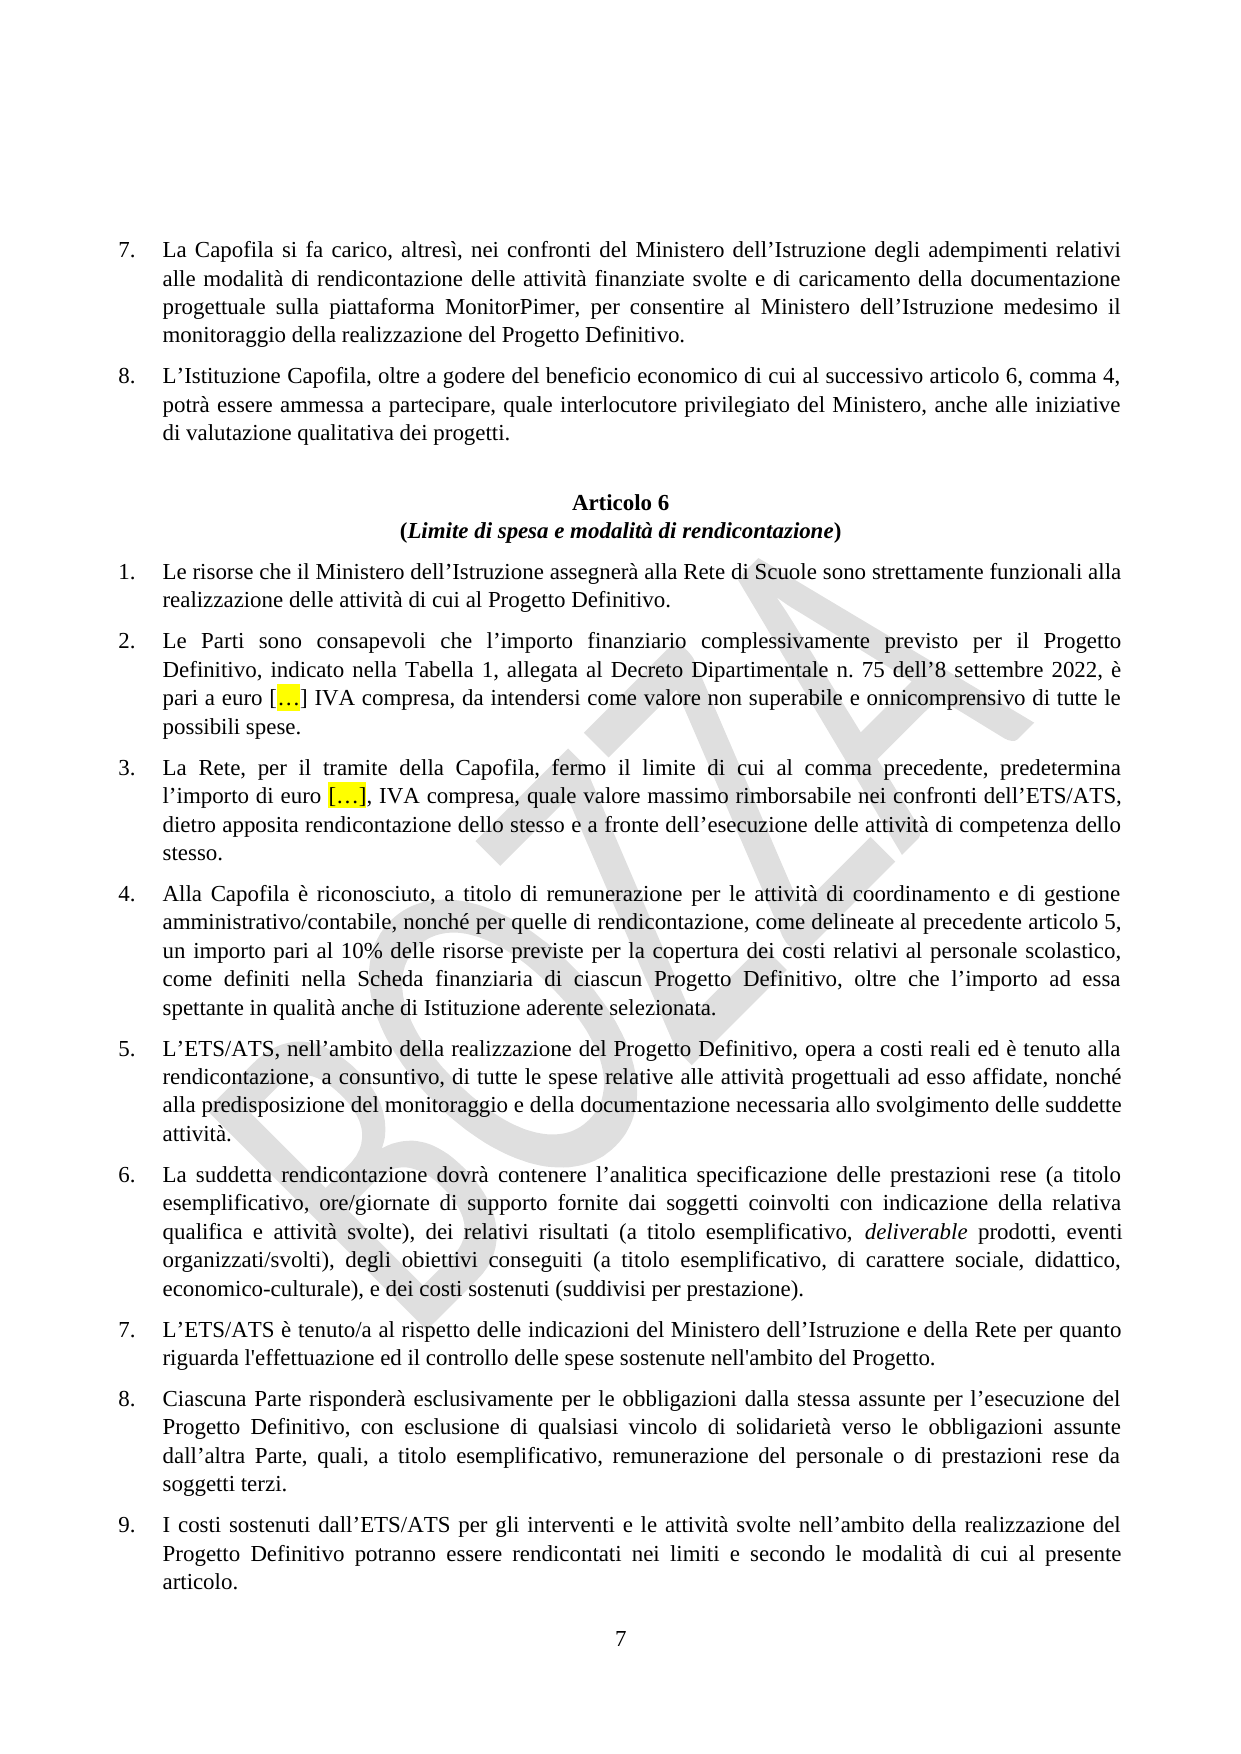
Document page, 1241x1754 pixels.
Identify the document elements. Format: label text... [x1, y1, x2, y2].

list L’Istituzione Capofila, oltre a godere del beneficio economico di cui al successivo articolo 6, comma 4, potrà essere ammessa a partecipare, quale interlocutore privilegiato del Ministero, anche alle iniziative di valutazione qualitativa dei progetti. [118, 362, 1123, 446]
list Alla Capofila è riconosciuto, a titolo di remunerazione per le attività di coordinamento e di gestione amministrativo/contabile, nonché per quelle di rendicontazione, come delineate al precedente articolo 5, un importo pari al 10% delle risorse previste per la copertura dei costi relativi al personale scolastico, come definiti nella Scheda finanziaria di ciascun Progetto Definitivo, oltre che l’importo ad essa spettante in qualità anche di Istituzione aderente selezionata. [118, 880, 1123, 1020]
list La Rete, per il tramite della Capofila, fermo il limite di cui al comma precedente, predetermina l’importo di euro […], IVA compresa, quale valore massimo rimborsabile nei confronti dell’ETS/ATS, dietro apposita rendicontazione dello stesso e a fronte dell’esecuzione delle attività di competenza dello stesso. [118, 754, 1123, 865]
list La suddetta rendicontazione dovrà contenere l’analitica specificazione delle prestazioni rese (a titolo esemplificativo, ore/giornate di supporto fornite dai soggetti coinvolti con indicazione della relativa qualifica e attività svolte), dei relativi risultati (a titolo esemplificativo, deliverable prodotti, eventi organizzati/svolti), degli obiettivi conseguiti (a titolo esemplificativo, di carattere sociale, didattico, economico-culturale), e dei costi sostenuti (suddivisi per prestazione). [118, 1161, 1123, 1301]
list L’ETS/ATS, nell’ambito della realizzazione del Progetto Definitivo, opera a costi reali ed è tenuto alla rendicontazione, a consuntivo, di tutte le spese relative alle attività progettuali ad esso affidate, nonché alla predisposizione del monitoraggio e della documentazione necessaria allo svolgimento delle suddette attività. [118, 1035, 1123, 1146]
text Articolo 6 [118, 489, 1123, 515]
list La Capofila si fa carico, altresì, nei confronti del Ministero dell’Istruzione degli adempimenti relativi alle modalità di rendicontazione delle attività finanziate svolte e di caricamento della documentazione progettuale sulla piattaforma MonitorPimer, per consentire al Ministero dell’Istruzione medesimo il monitoraggio della realizzazione del Progetto Definitivo. [118, 236, 1123, 348]
list I costi sostenuti dall’ETS/ATS per gli interventi e le attività svolte nell’ambito della realizzazione del Progetto Definitivo potranno essere rendicontati nei limiti e secondo le modalità di cui al presente articolo. [118, 1511, 1123, 1594]
list Le risorse che il Ministero dell’Istruzione assegnerà alla Rete di Scuole sono strettamente funzionali alla realizzazione delle attività di cui al Progetto Definitivo. [118, 558, 1123, 613]
list Le Parti sono consapevoli che l’importo finanziario complessivamente previsto per il Progetto Definitivo, indicato nella Tabella 1, allegata al Decreto Dipartimentale n. 75 dell’8 settembre 2022, è pari a euro […] IVA compresa, da intendersi come valore non superabile e onnicomprensivo di tutte le possibili spese. [118, 627, 1123, 739]
list L’ETS/ATS è tenuto/a al rispetto delle indicazioni del Ministero dell’Istruzione e della Rete per quanto riguarda l'effettuazione ed il controllo delle spese sostenute nell'ambito del Progetto. [118, 1316, 1123, 1370]
text (Limite di spesa e modalità di rendicontazione) [118, 517, 1123, 543]
list Ciascuna Parte risponderà esclusivamente per le obbligazioni dalla stessa assunte per l’esecuzione del Progetto Definitivo, con esclusione di qualsiasi vincolo di solidarietà verso le obbligazioni assunte dall’altra Parte, quali, a titolo esemplificativo, remunerazione del personale o di prestazioni rese da soggetti terzi. [118, 1385, 1123, 1497]
